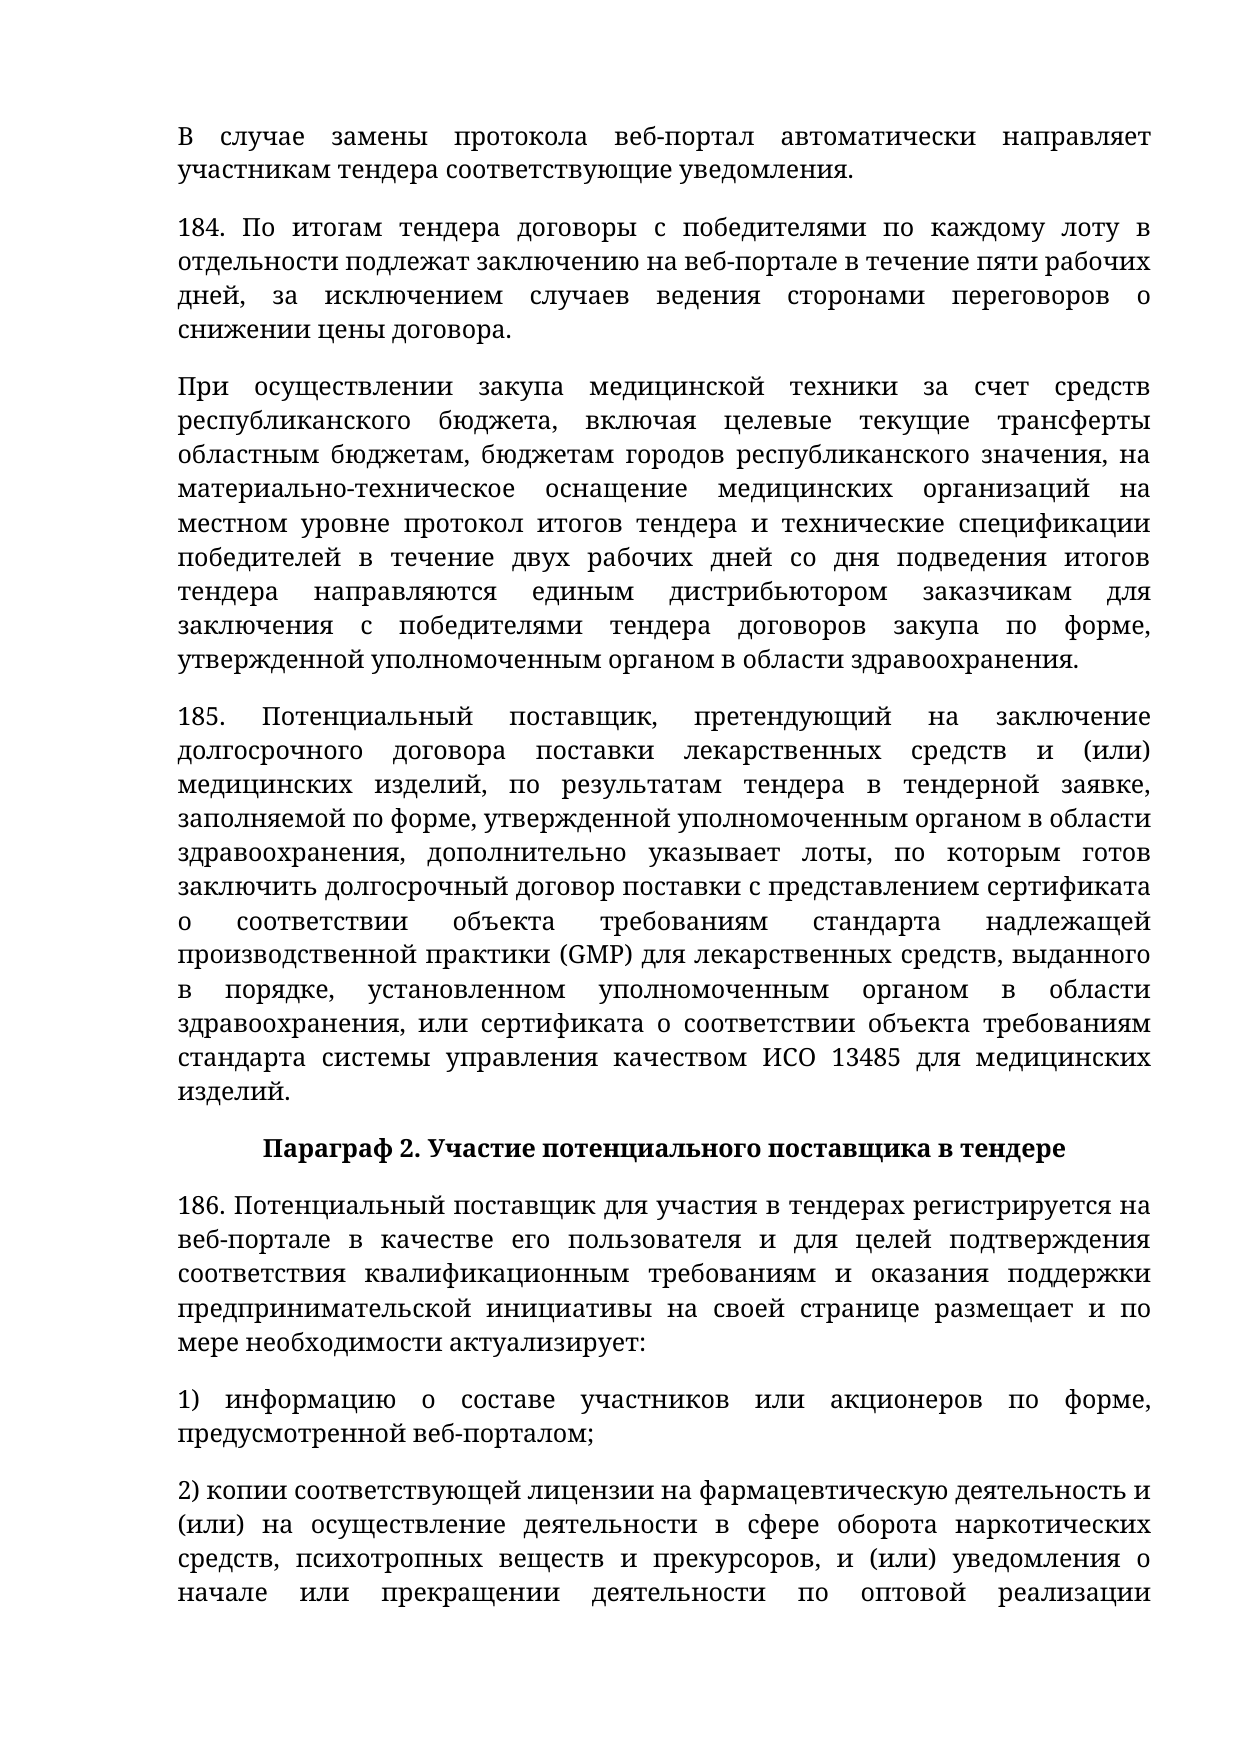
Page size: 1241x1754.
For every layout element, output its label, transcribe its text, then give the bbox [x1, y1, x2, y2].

text В случае замены протокола веб-портал автоматически направляет участникам тендера соответствующие уведомления. [177, 118, 1152, 186]
text Параграф 2. Участие потенциального поставщика в тендере [177, 1131, 1152, 1165]
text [177, 1473, 1152, 1609]
text 186. Потенциальный поставщик для участия в тендерах регистрируется на веб-портале в качестве его пользователя и для целей подтверждения соответствия квалификационным требованиям и оказания поддержки предпринимательской инициативы на своей странице размещает и по мере необходимости актуализирует: [177, 1188, 1152, 1358]
text 184. По итогам тендера договоры с победителями по каждому лоту в отдельности подлежат заключению на веб-портале в течение пяти рабочих дней, за исключением случаев ведения сторонами переговоров о снижении цены договора. [177, 209, 1152, 346]
text 185. Потенциальный поставщик, претендующий на заключение долгосрочного договора поставки лекарственных средств и (или) медицинских изделий, по результатам тендера в тендерной заявке, заполняемой по форме, утвержденной уполномоченным органом в области здравоохранения, дополнительно указывает лоты, по которым готов заключить долгосрочный договор поставки с представлением сертификата о соответствии объекта требованиям стандарта надлежащей производственной практики (GMP) для лекарственных средств, выданного в порядке, установленном уполномоченным органом в области здравоохранения, или сертификата о соответствии объекта требованиям стандарта системы управления качеством ИСО 13485 для медицинских изделий. [177, 699, 1152, 1107]
text При осуществлении закупа медицинской техники за счет средств республиканского бюджета, включая целевые текущие трансферты областным бюджетам, бюджетам городов республиканского значения, на материально-техническое оснащение медицинских организаций на местном уровне протокол итогов тендера и технические спецификации победителей в течение двух рабочих дней со дня подведения итогов тендера направляются единым дистрибьютором заказчикам для заключения с победителями тендера договоров закупа по форме, утвержденной уполномоченным органом в области здравоохранения. [177, 369, 1152, 676]
text 1) информацию о составе участников или акционеров по форме, предусмотренной веб-порталом; [177, 1382, 1152, 1450]
